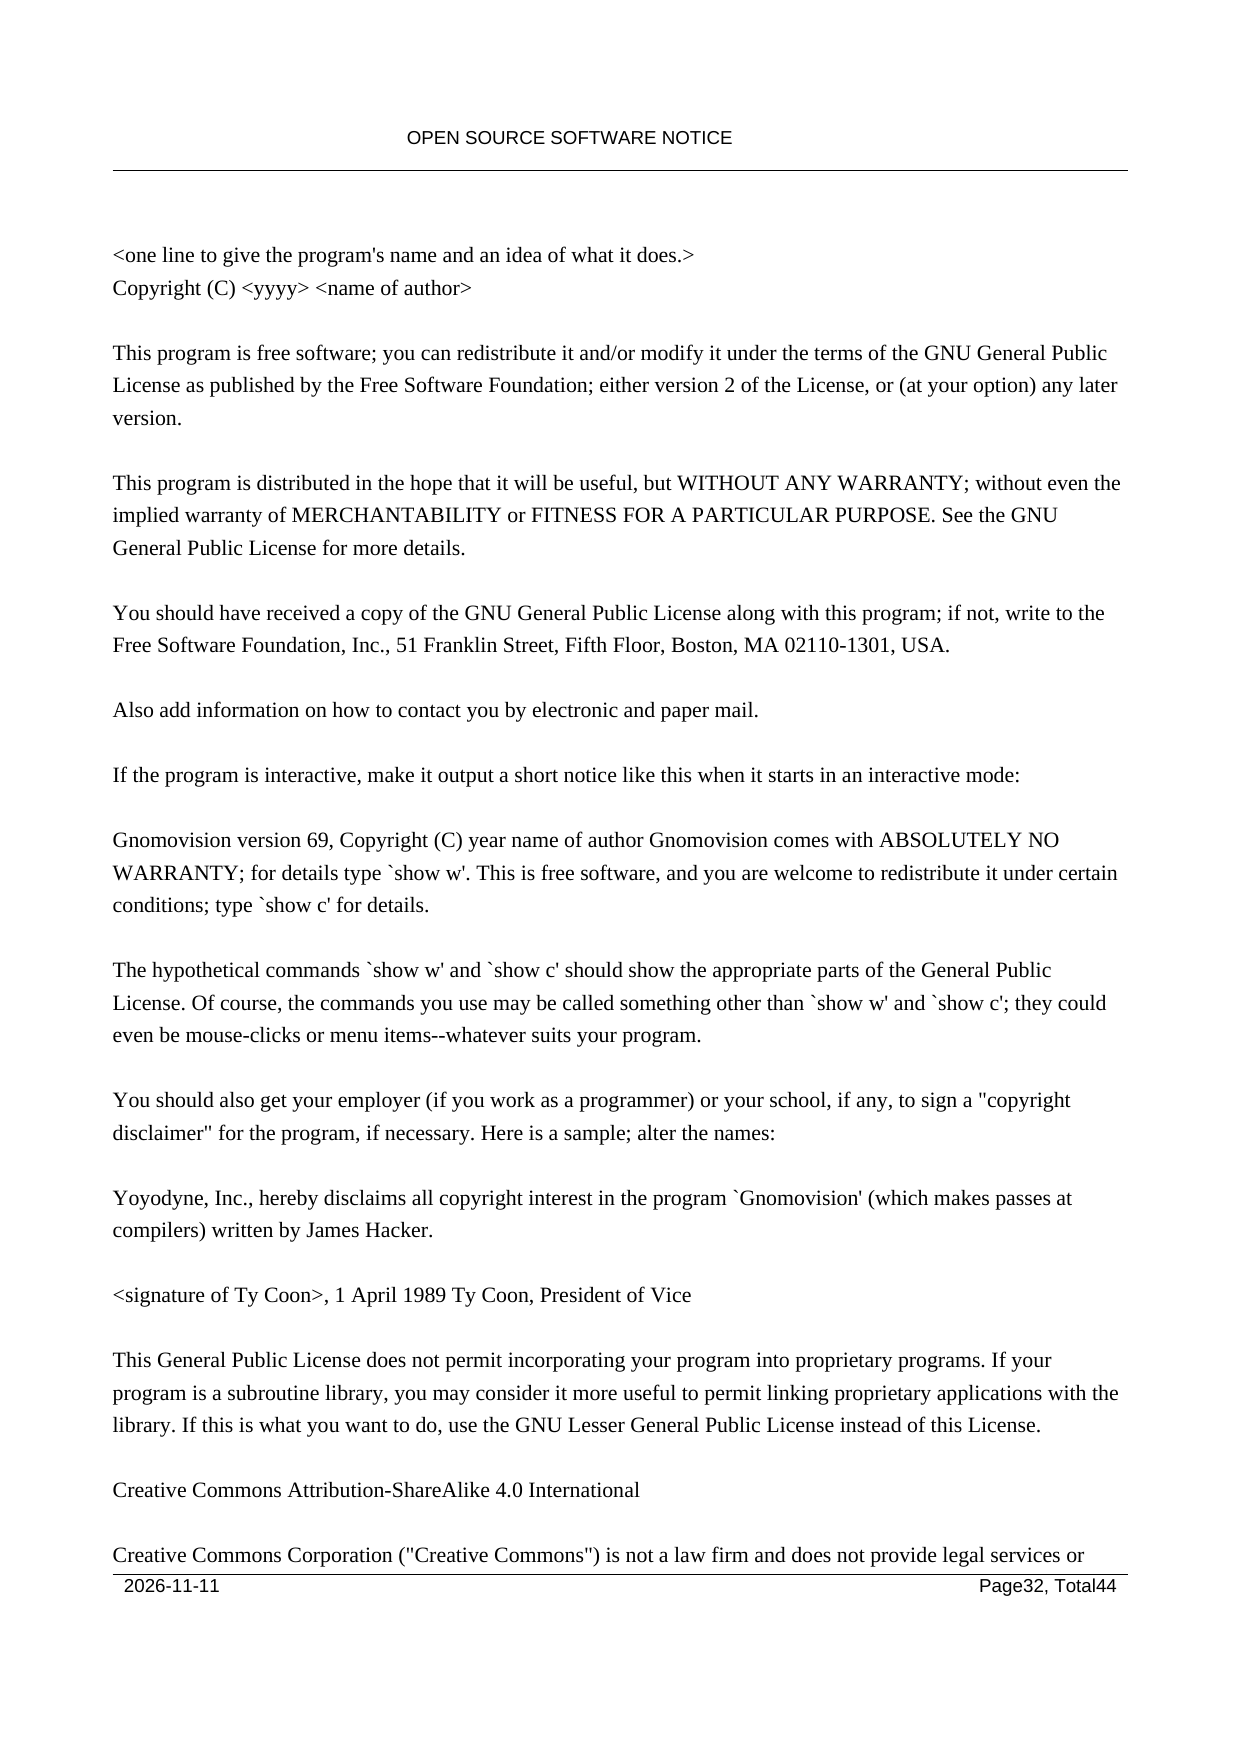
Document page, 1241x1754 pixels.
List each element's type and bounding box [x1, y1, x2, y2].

text [112, 206, 1128, 1571]
